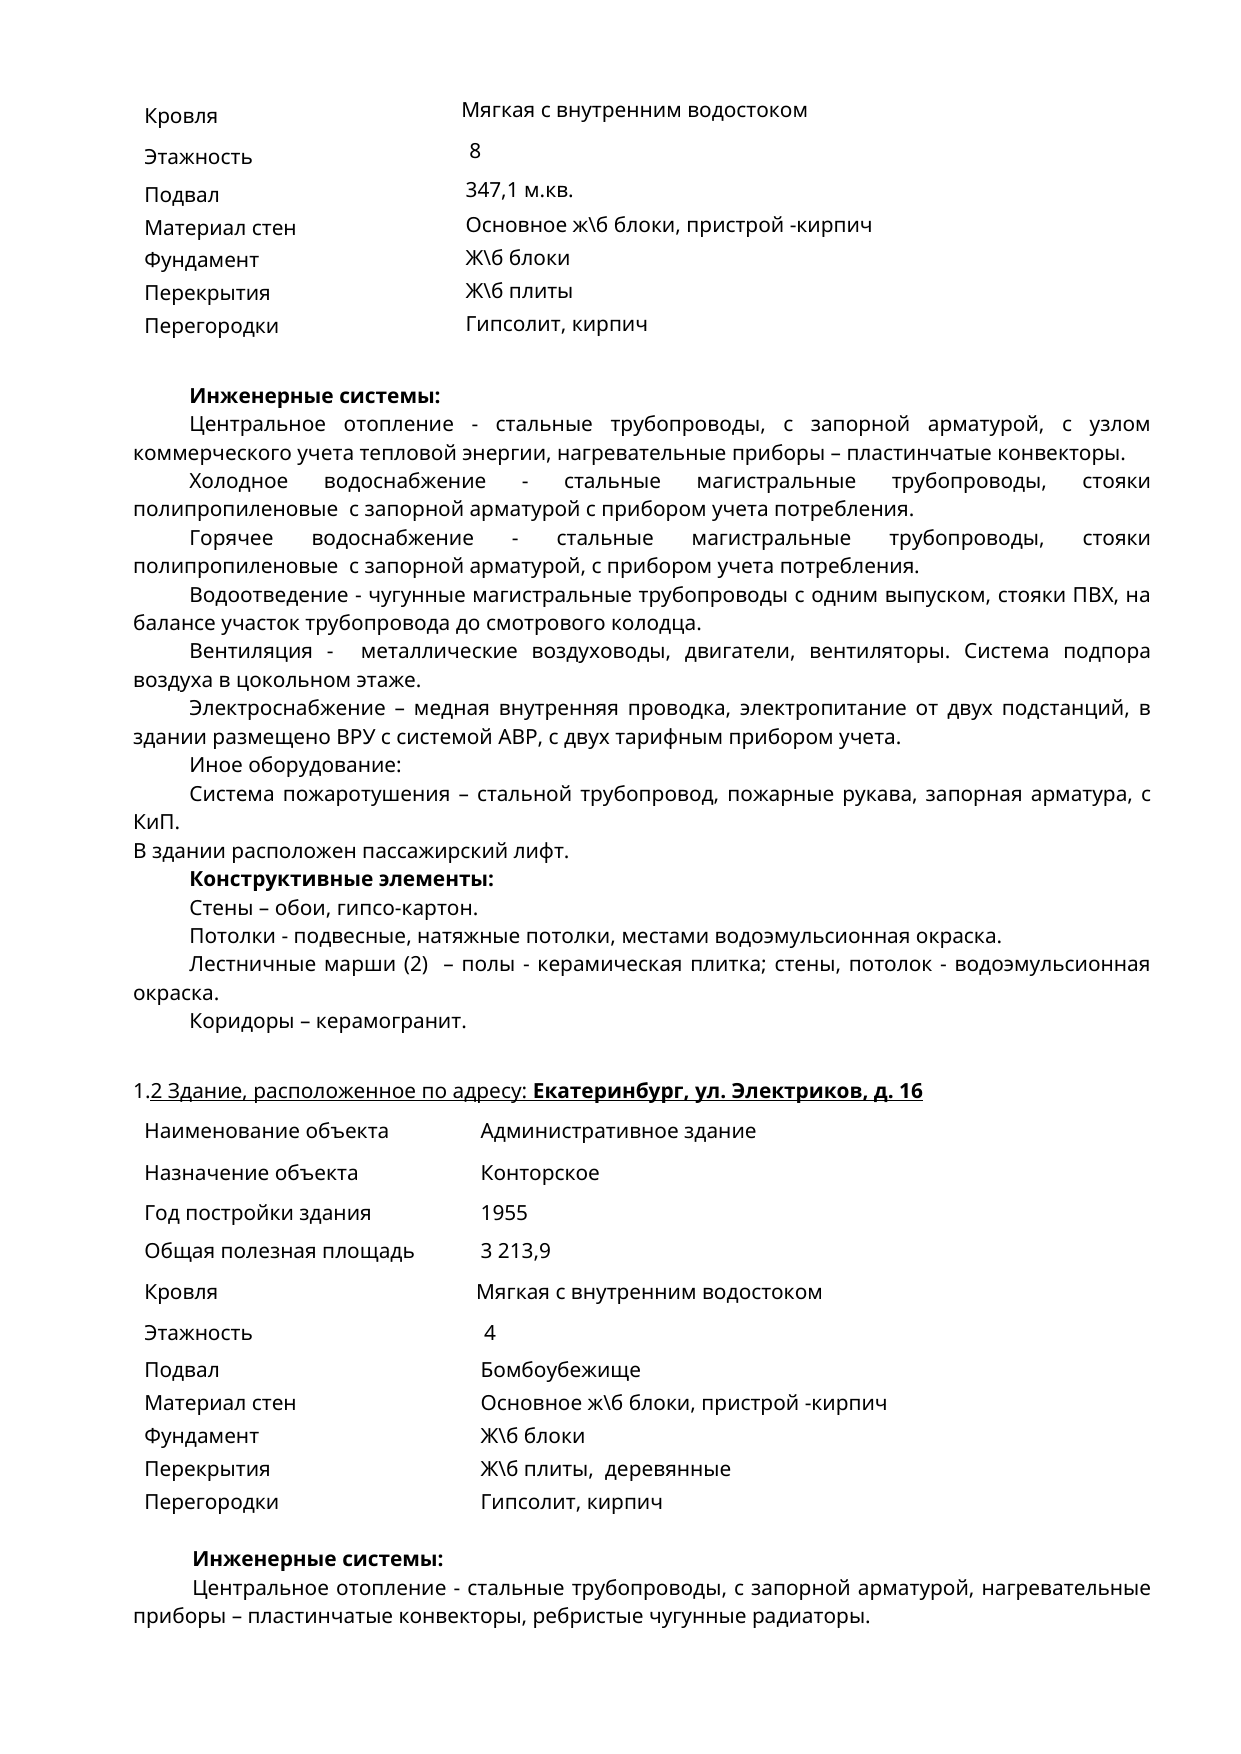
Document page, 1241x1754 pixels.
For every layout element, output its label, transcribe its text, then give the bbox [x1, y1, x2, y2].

text Инженерные системы: [133, 381, 1152, 409]
text Конструктивные элементы: [133, 864, 1152, 893]
table_cell Ж\б плиты, деревянные [469, 1450, 956, 1483]
table_cell 3 213,9 [469, 1227, 956, 1264]
table_cell Основное ж\б блоки, пристрой -кирпич [454, 208, 942, 241]
text Иное оборудование: [133, 750, 1152, 779]
table_cell 8 [454, 130, 942, 171]
text Центральное отопление - стальные трубопроводы, с запорной арматурой, с узлом коммерческого учета тепловой энергии, нагревательные приборы – пластинчатые конвекторы. [133, 409, 1152, 466]
table_cell Этажность [133, 1306, 469, 1346]
text Водоотведение - чугунные магистральные трубопроводы с одним выпуском, стояки ПВХ, на балансе участок трубопровода до смотрового колодца. [133, 580, 1152, 637]
table_cell Фундамент [133, 1417, 469, 1450]
table_cell Кровля [133, 1265, 469, 1306]
table_cell Основное ж\б блоки, пристрой -кирпич [469, 1384, 956, 1417]
text Потолки - подвесные, натяжные потолки, местами водоэмульсионная окраска. [133, 921, 1152, 949]
text Электроснабжение – медная внутренняя проводка, электропитание от двух подстанций, в здании размещено ВРУ с системой АВР, с двух тарифным прибором учета. [133, 693, 1152, 750]
table_cell Перегородки [133, 307, 454, 340]
table_cell Подвал [133, 1346, 469, 1384]
text 1.2 Здание, расположенное по адресу: Екатеринбург, ул. Электриков, д. 16 [133, 1076, 1152, 1104]
table_cell Конторское [469, 1145, 956, 1186]
table_cell Ж\б плиты [454, 274, 942, 307]
table_cell Ж\б блоки [469, 1417, 956, 1450]
table_cell Гипсолит, кирпич [469, 1483, 956, 1516]
table_header Административное здание [469, 1104, 956, 1145]
table_cell Бомбоубежище [469, 1346, 956, 1384]
table_cell Подвал [133, 171, 454, 208]
table_cell Ж\б блоки [454, 241, 942, 274]
text Лестничные марши (2) – полы - керамическая плитка; стены, потолок - водоэмульсионная окраска. [133, 949, 1152, 1006]
table_cell Фундамент [133, 241, 454, 274]
table_cell Перегородки [133, 1483, 469, 1516]
table_cell Мягкая с внутренним водостоком [454, 89, 942, 129]
text Стены – обои, гипсо-картон. [133, 893, 1152, 921]
text Коридоры – керамогранит. [133, 1006, 1152, 1035]
table_cell Материал стен [133, 208, 454, 241]
table_cell Этажность [133, 130, 454, 171]
table_cell Перекрытия [133, 274, 454, 307]
table_cell Общая полезная площадь [133, 1227, 469, 1264]
table_cell 1955 [469, 1186, 956, 1227]
text Холодное водоснабжение - стальные магистральные трубопроводы, стояки полипропиленовые с запорной арматурой с прибором учета потребления. [133, 466, 1152, 523]
table_cell Кровля [133, 89, 454, 129]
table_cell 4 [469, 1306, 956, 1346]
table_cell Мягкая с внутренним водостоком [469, 1265, 956, 1306]
text Горячее водоснабжение - стальные магистральные трубопроводы, стояки полипропиленовые с запорной арматурой, с прибором учета потребления. [133, 523, 1152, 580]
table_header Наименование объекта [133, 1104, 469, 1145]
text Центральное отопление - стальные трубопроводы, с запорной арматурой, нагревательные приборы – пластинчатые конвекторы, ребристые чугунные радиаторы. [133, 1573, 1152, 1629]
table_cell Год постройки здания [133, 1186, 469, 1227]
table_cell Назначение объекта [133, 1145, 469, 1186]
text Инженерные системы: [133, 1544, 1152, 1573]
table_cell Гипсолит, кирпич [454, 307, 942, 340]
text Вентиляция - металлические воздуховоды, двигатели, вентиляторы. Система подпора воздуха в цокольном этаже. [133, 637, 1152, 693]
table_cell Перекрытия [133, 1450, 469, 1483]
text Система пожаротушения – стальной трубопровод, пожарные рукава, запорная арматура, с КиП. [133, 779, 1152, 836]
table_cell 347,1 м.кв. [454, 171, 942, 208]
table_cell Материал стен [133, 1384, 469, 1417]
text В здании расположен пассажирский лифт. [133, 836, 1152, 864]
